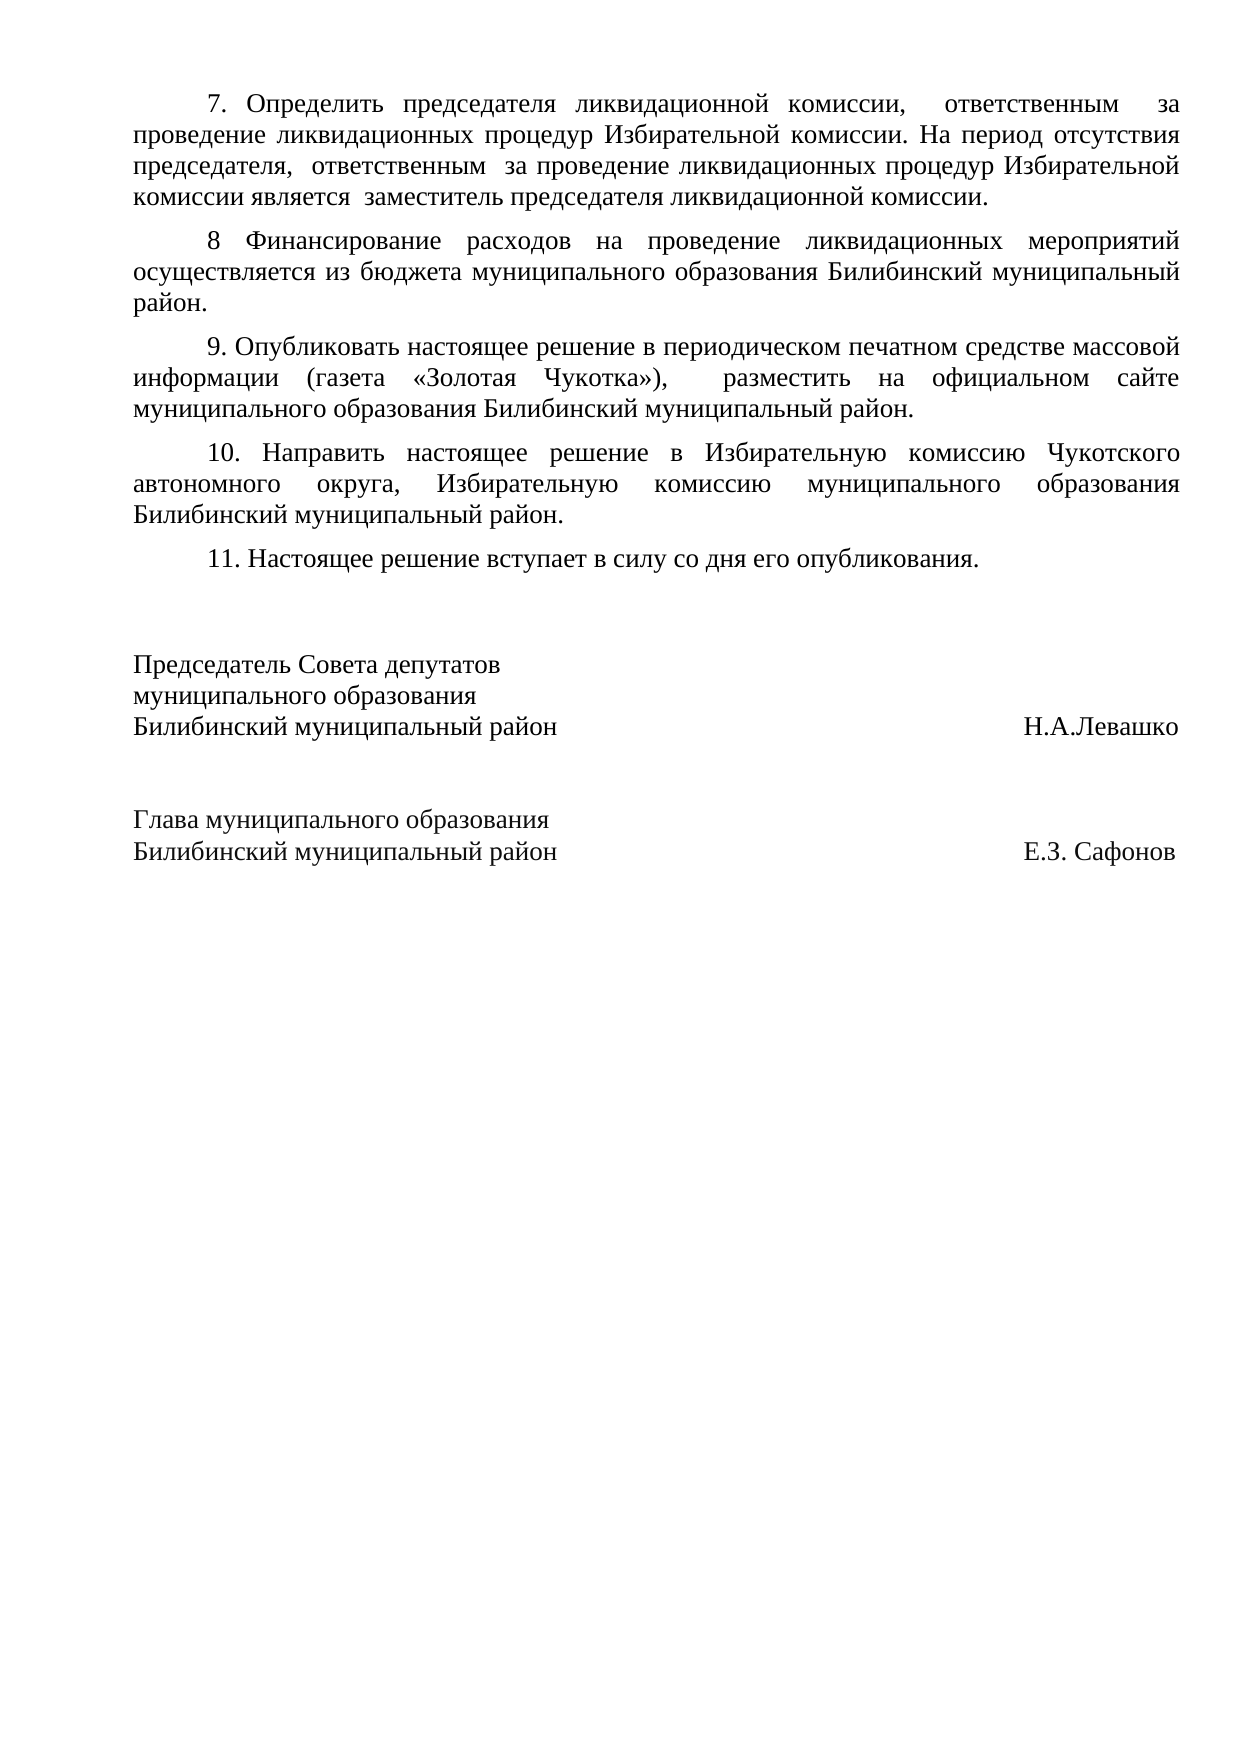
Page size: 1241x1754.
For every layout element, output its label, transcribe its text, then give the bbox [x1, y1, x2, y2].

text Глава муниципального образования [133, 804, 1181, 835]
text 11. Настоящее решение вступает в силу со дня его опубликования. [133, 542, 1181, 573]
text Билибинский муниципальный район Е.З. Сафонов [133, 835, 1181, 866]
text 10. Направить настоящее решение в Избирательную комиссию Чукотского автономного округа, Избирательную комиссию муниципального образования Билибинский муниципальный район. [133, 436, 1181, 529]
text Билибинский муниципальный район Н.А.Левашко [133, 710, 1181, 741]
text Председатель Совета депутатов [133, 648, 1181, 679]
text муниципального образования [133, 679, 1181, 710]
text 8 Финансирование расходов на проведение ликвидационных мероприятий осуществляется из бюджета муниципального образования Билибинский муниципальный район. [133, 224, 1181, 318]
text 9. Опубликовать настоящее решение в периодическом печатном средстве массовой информации (газета «Золотая Чукотка»), разместить на официальном сайте муниципального образования Билибинский муниципальный район. [133, 330, 1181, 423]
text 7. Определить председателя ликвидационной комиссии, ответственным за проведение ликвидационных процедур Избирательной комиссии. На период отсутствия председателя, ответственным за проведение ликвидационных процедур Избирательной комиссии является заместитель председателя ликвидационной комиссии. [133, 87, 1181, 212]
